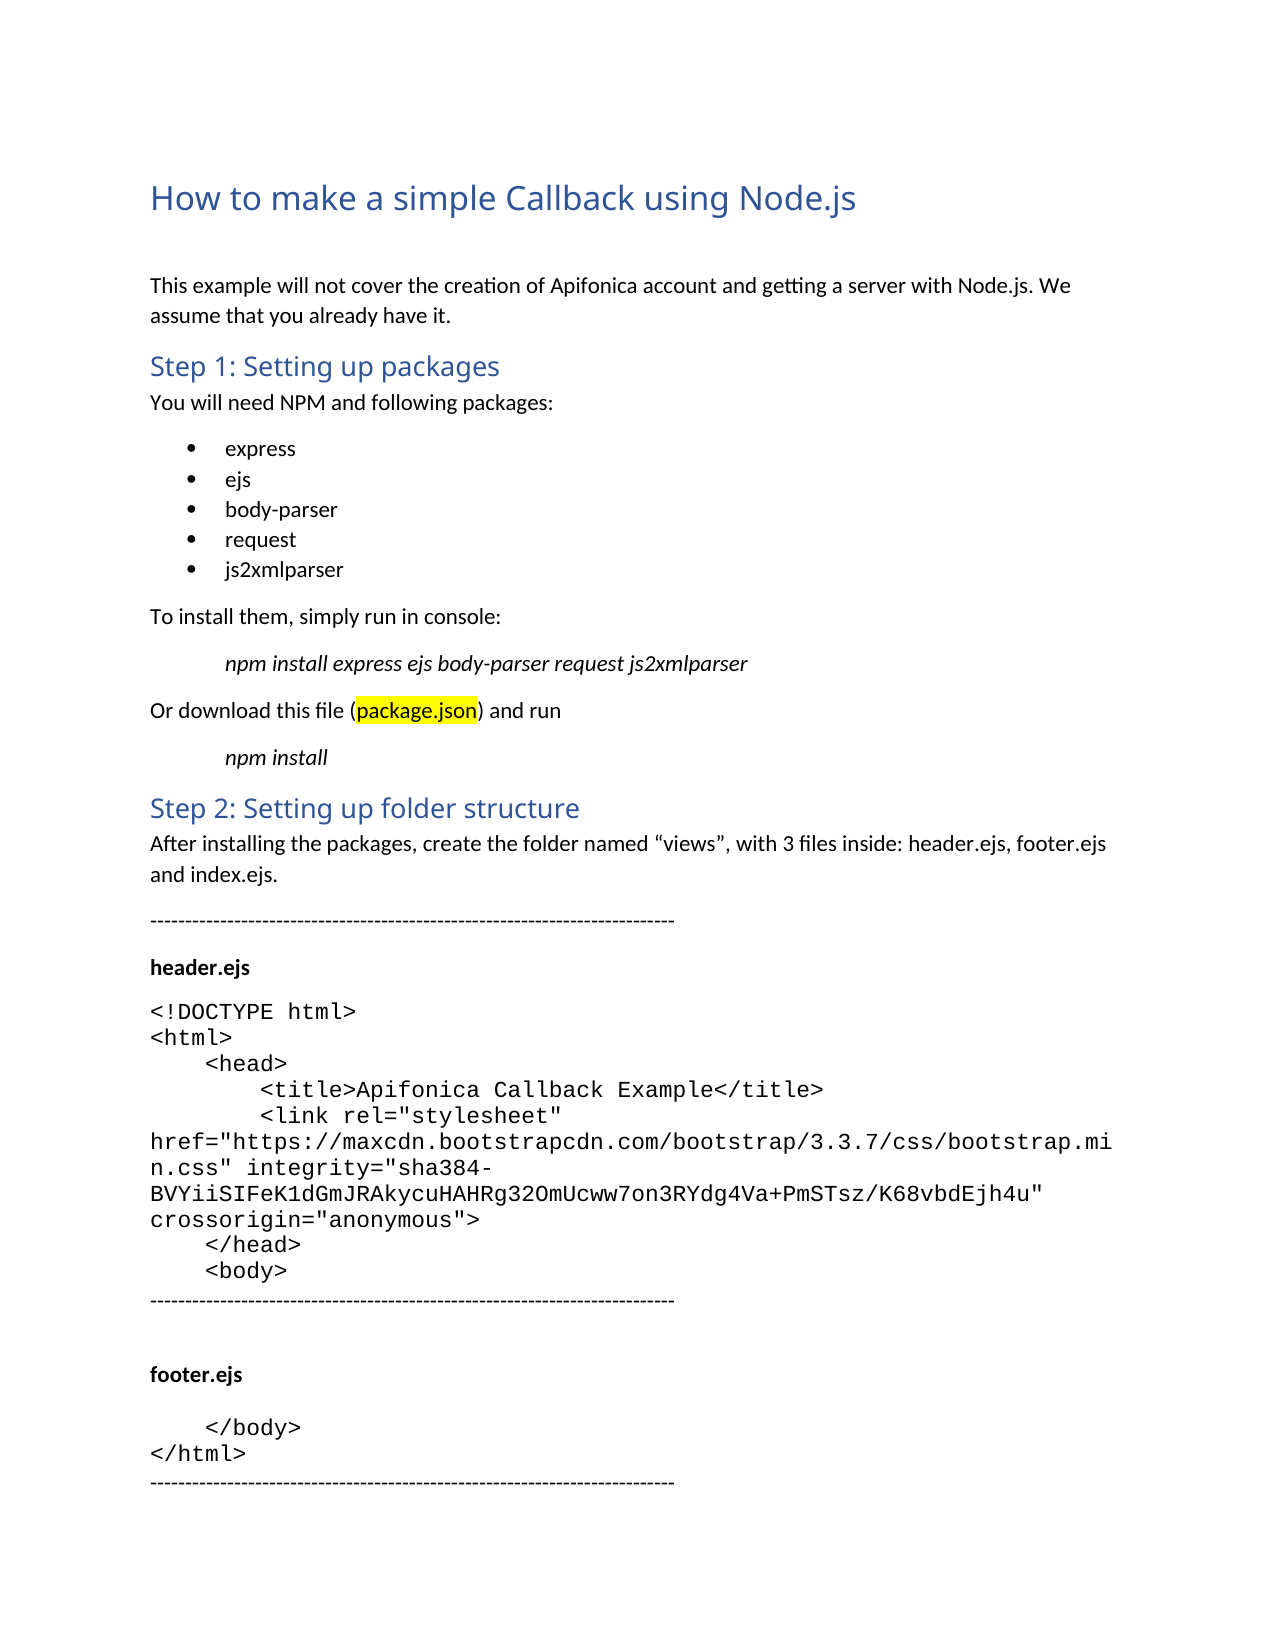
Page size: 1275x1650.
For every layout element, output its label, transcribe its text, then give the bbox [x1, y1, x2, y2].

text Or download this file (package.json) and run [477, 696, 1125, 724]
text </body> [150, 1417, 1125, 1443]
list request [187, 525, 1125, 553]
text <body> [150, 1260, 1125, 1286]
text header.ejs [150, 953, 1125, 982]
text npm install express ejs body-parser request js2xmlparser [150, 649, 1125, 677]
subtitle How to make a simple Callback using Node.js [150, 175, 1125, 220]
text <html> [150, 1026, 1125, 1052]
text --------------------------------------------------------------------------- [150, 907, 1125, 935]
text You will need NPM and following packages: [150, 388, 1125, 416]
text <head> [150, 1052, 1125, 1078]
text --------------------------------------------------------------------------- [150, 1286, 1125, 1314]
text After installing the packages, create the folder named “views”, with 3 files inside: header.ejs, footer.ejs and index.ejs. [150, 829, 1125, 888]
text <link rel="stylesheet" href="https://maxcdn.bootstrapcdn.com/bootstrap/3.3.7/css/bootstrap.min.css" integrity="sha384-BVYiiSIFeK1dGmJRAkycuHAHRg32OmUcww7on3RYdg4Va+PmSTsz/K68vbdEjh4u" crossorigin="anonymous"> [150, 1104, 1125, 1234]
text </html> [150, 1443, 1125, 1468]
text npm install [150, 743, 1125, 771]
text Or download this file (package.json) and run [150, 696, 356, 724]
text footer.ejs [150, 1361, 1125, 1389]
list express [187, 434, 1125, 463]
list body-parser [187, 495, 1125, 523]
text </head> [150, 1234, 1125, 1260]
subtitle Step 2: Setting up folder structure [150, 790, 1125, 827]
text <title>Apifonica Callback Example</title> [150, 1078, 1125, 1104]
list js2xmlparser [187, 555, 1125, 583]
text To install them, simply run in console: [150, 602, 1125, 630]
list ejs [187, 465, 1125, 493]
text This example will not cover the creation of Apifonica account and getting a server with Node.js. We assume that you already have it. [150, 271, 1125, 329]
subtitle Step 1: Setting up packages [150, 348, 1125, 385]
text --------------------------------------------------------------------------- [150, 1468, 1125, 1497]
text <!DOCTYPE html> [150, 1000, 1125, 1026]
